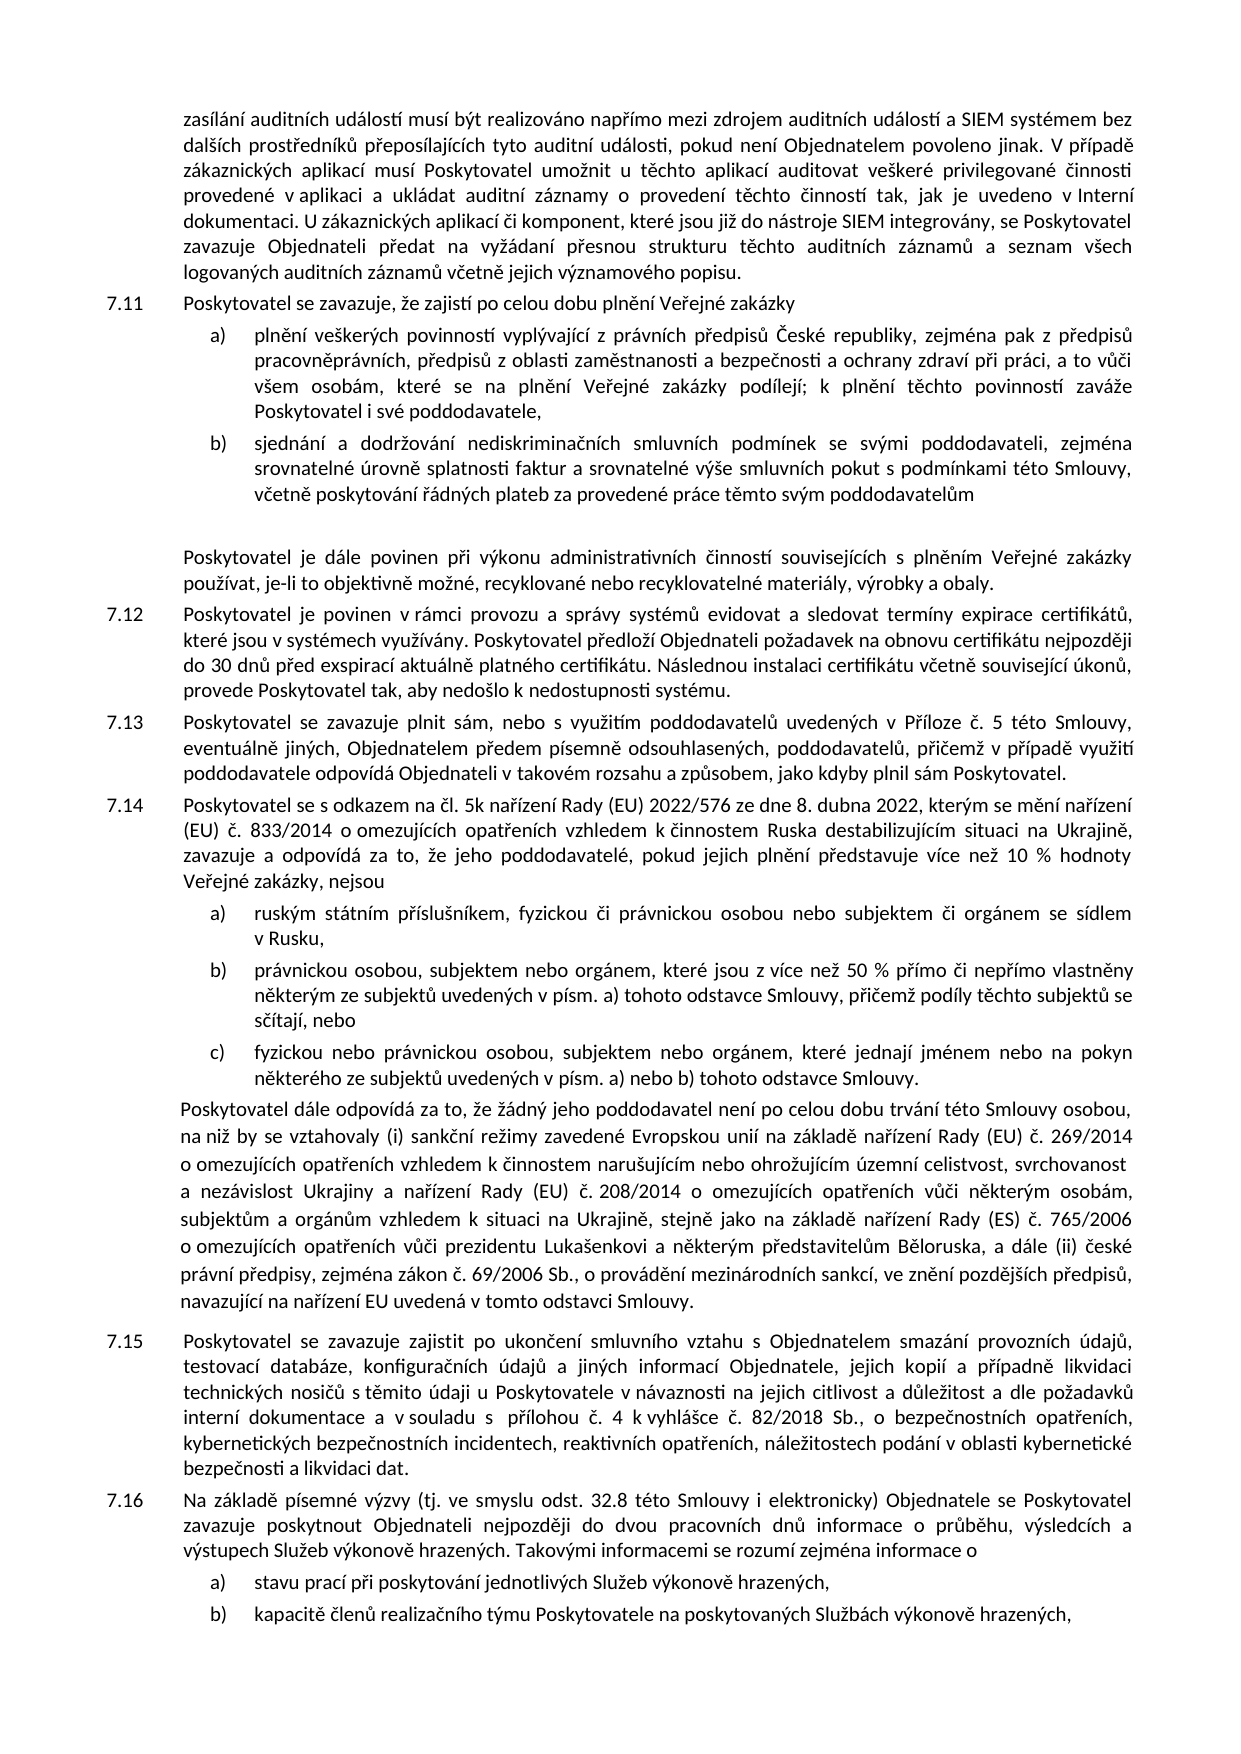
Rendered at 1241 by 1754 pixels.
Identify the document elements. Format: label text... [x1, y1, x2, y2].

list Poskytovatel dále odpovídá za to, že žádný jeho poddodavatel není po celou dobu trvání této Smlouvy osobou, na niž by se vztahovaly (i) sankční režimy zavedené Evropskou unií na základě nařízení Rady (EU) č. 269/2014 o omezujících opatřeních vzhledem k činnostem narušujícím nebo ohrožujícím územní celistvost, svrchovanost a nezávislost Ukrajiny a nařízení Rady (EU) č. 208/2014 o omezujících opatřeních vůči některým osobám, subjektům a orgánům vzhledem k situaci na Ukrajině, stejně jako na základě nařízení Rady (ES) č. 765/2006 o omezujících opatřeních vůči prezidentu Lukašenkovi a některým představitelům Běloruska, a dále (ii) české právní předpisy, zejména zákon č. 69/2006 Sb., o provádění mezinárodních sankcí, ve znění pozdějších předpisů, navazující na nařízení EU uvedená v tomto odstavci Smlouvy. [180, 1096, 1134, 1313]
list ruským státním příslušníkem, fyzickou či právnickou osobou nebo subjektem či orgánem se sídlem v Rusku, [210, 900, 1134, 951]
list kapacitě členů realizačního týmu Poskytovatele na poskytovaných Službách výkonově hrazených, [210, 1601, 1134, 1626]
text Poskytovatel je povinen v rámci provozu a správy systémů evidovat a sledovat termíny expirace certifikátů, které jsou v systémech využívány. Poskytovatel předloží Objednateli požadavek na obnovu certifikátu nejpozději do 30 dnů před exspirací aktuálně platného certifikátu. Následnou instalaci certifikátu včetně související úkonů, provede Poskytovatel tak, aby nedošlo k nedostupnosti systému. [106, 601, 1134, 703]
list Poskytovatel je dále povinen při výkonu administrativních činností souvisejících s plněním Veřejné zakázky používat, je-li to objektivně možné, recyklované nebo recyklovatelné materiály, výrobky a obaly. [183, 544, 1134, 595]
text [106, 106, 1134, 284]
list plnění veškerých povinností vyplývající z právních předpisů České republiky, zejména pak z předpisů pracovněprávních, předpisů z oblasti zaměstnanosti a bezpečnosti a ochrany zdraví při práci, a to vůči všem osobám, které se na plnění Veřejné zakázky podílejí; k plnění těchto povinností zaváže Poskytovatel i své poddodavatele, [210, 322, 1134, 424]
list sjednání a dodržování nediskriminačních smluvních podmínek se svými poddodavateli, zejména srovnatelné úrovně splatnosti faktur a srovnatelné výše smluvních pokut s podmínkami této Smlouvy, včetně poskytování řádných plateb za provedené práce těmto svým poddodavatelům [210, 430, 1134, 506]
text Poskytovatel se s odkazem na čl. 5k nařízení Rady (EU) 2022/576 ze dne 8. dubna 2022, kterým se mění nařízení (EU) č. 833/2014 o omezujících opatřeních vzhledem k činnostem Ruska destabilizujícím situaci na Ukrajině, zavazuje a odpovídá za to, že jeho poddodavatelé, pokud jejich plnění představuje více než 10 % hodnoty Veřejné zakázky, nejsou [106, 792, 1134, 893]
text Poskytovatel se zavazuje, že zajistí po celou dobu plnění Veřejné zakázky [106, 291, 1134, 316]
text Poskytovatel se zavazuje zajistit po ukončení smluvního vztahu s Objednatelem smazání provozních údajů, testovací databáze, konfiguračních údajů a jiných informací Objednatele, jejich kopií a případně likvidaci technických nosičů s těmito údaji u Poskytovatele v návaznosti na jejich citlivost a důležitost a dle požadavků interní dokumentace a v souladu s přílohou č. 4 k vyhlášce č. 82/2018 Sb., o bezpečnostních opatřeních, kybernetických bezpečnostních incidentech, reaktivních opatřeních, náležitostech podání v oblasti kybernetické bezpečnosti a likvidaci dat. [106, 1328, 1134, 1481]
list stavu prací při poskytování jednotlivých Služeb výkonově hrazených, [210, 1569, 1134, 1595]
list právnickou osobou, subjektem nebo orgánem, které jsou z více než 50 % přímo či nepřímo vlastněny některým ze subjektů uvedených v písm. a) tohoto odstavce Smlouvy, přičemž podíly těchto subjektů se sčítají, nebo [210, 957, 1134, 1033]
text Poskytovatel se zavazuje plnit sám, nebo s využitím poddodavatelů uvedených v Příloze č. 5 této Smlouvy, eventuálně jiných, Objednatelem předem písemně odsouhlasených, poddodavatelů, přičemž v případě využití poddodavatele odpovídá Objednateli v takovém rozsahu a způsobem, jako kdyby plnil sám Poskytovatel. [106, 709, 1134, 786]
text Na základě písemné výzvy (tj. ve smyslu odst. 32.8 této Smlouvy i elektronicky) Objednatele se Poskytovatel zavazuje poskytnout Objednateli nejpozději do dvou pracovních dnů informace o průběhu, výsledcích a výstupech Služeb výkonově hrazených. Takovými informacemi se rozumí zejména informace o [106, 1487, 1134, 1563]
list fyzickou nebo právnickou osobou, subjektem nebo orgánem, které jednají jménem nebo na pokyn některého ze subjektů uvedených v písm. a) nebo b) tohoto odstavce Smlouvy. [210, 1039, 1134, 1090]
